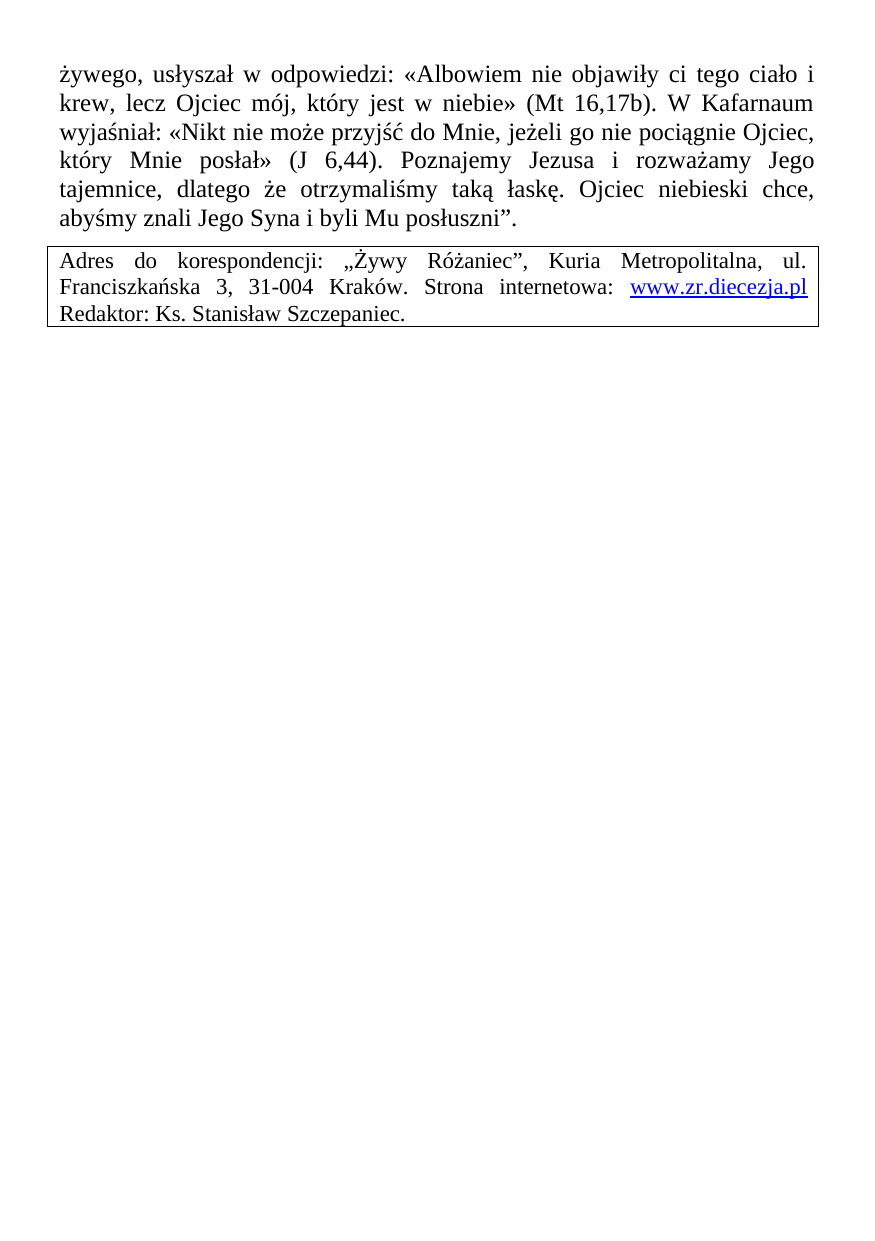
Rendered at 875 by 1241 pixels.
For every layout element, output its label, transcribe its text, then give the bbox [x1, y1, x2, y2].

table_header Adres do korespondencji: „Żywy Różaniec”, Kuria Metropolitalna, ul. Franciszkańska 3, 31-004 Kraków. Strona internetowa: www.zr.diecezja.pl Redaktor: Ks. Stanisław Szczepaniec. [48, 247, 818, 326]
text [59, 59, 815, 232]
